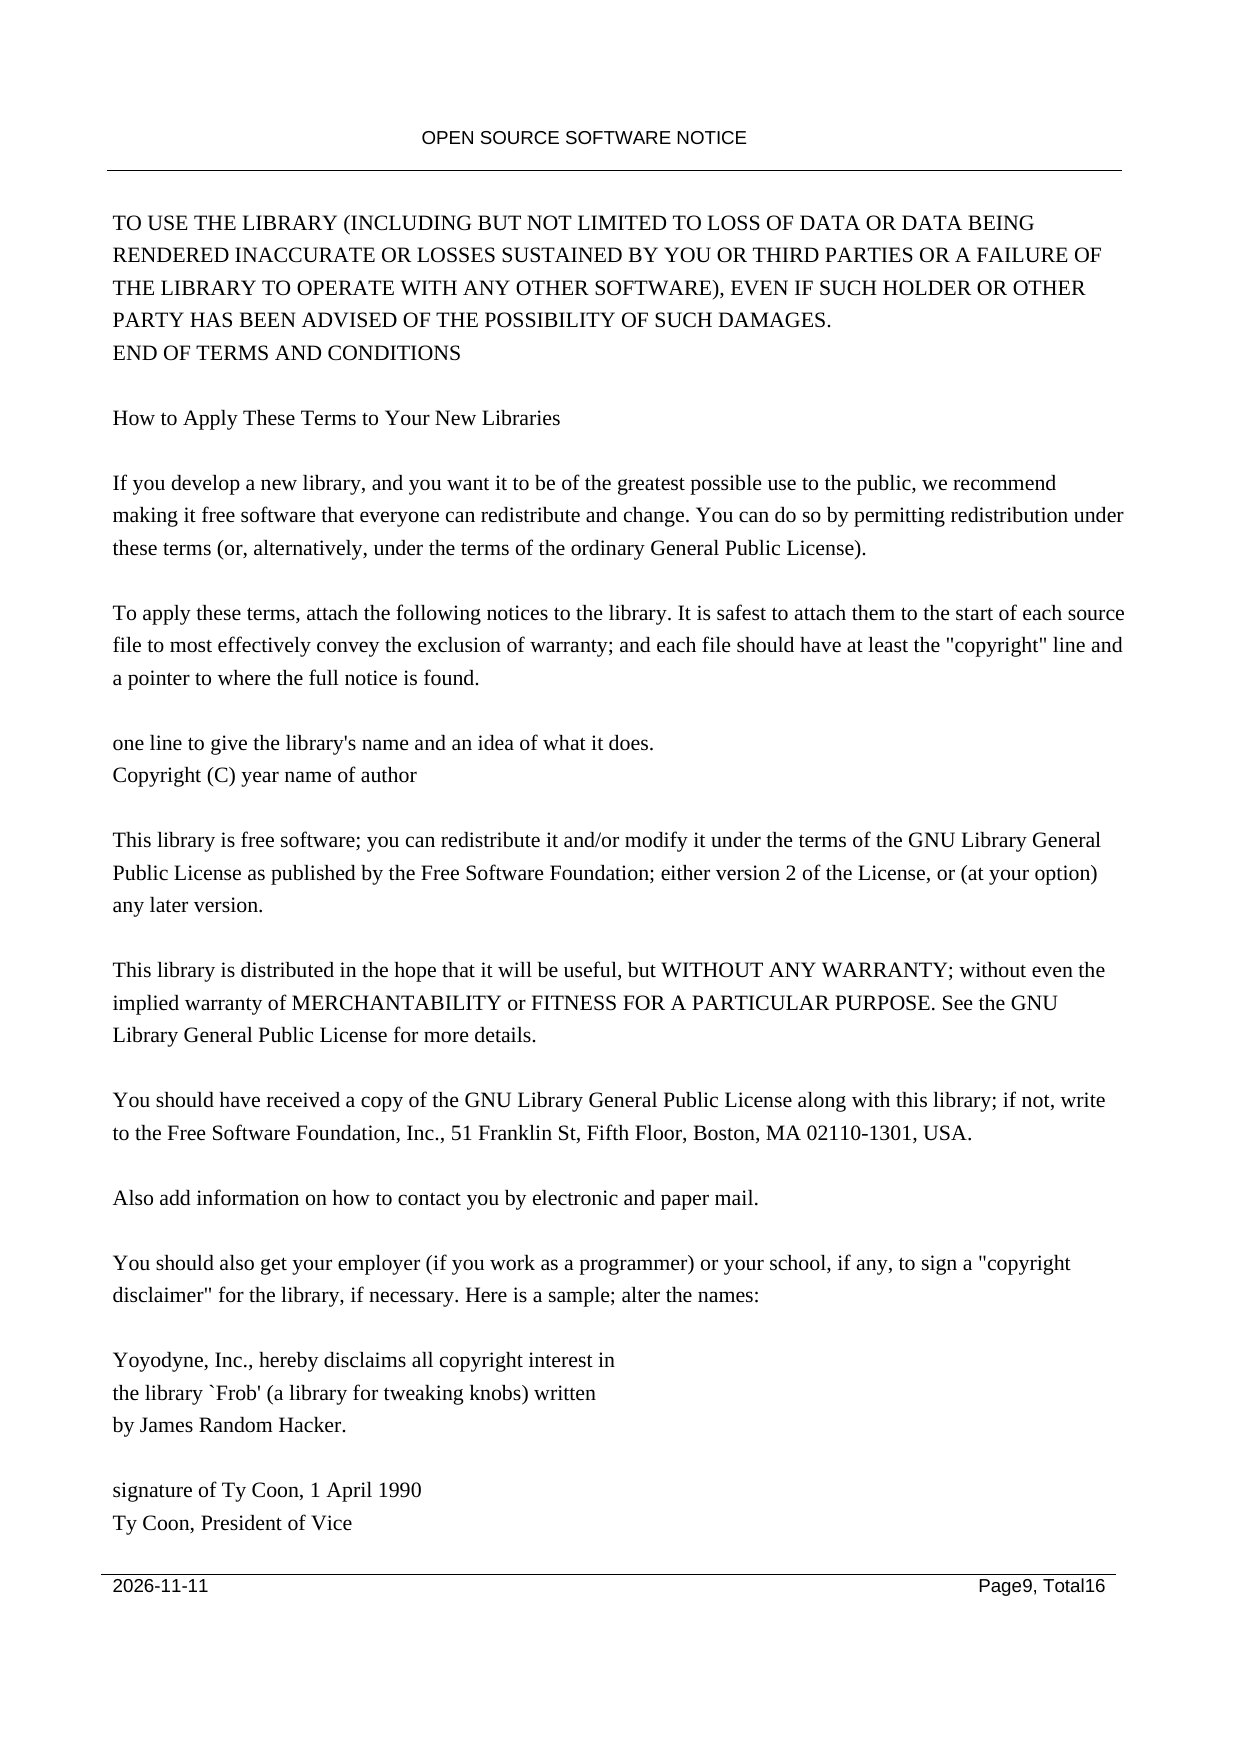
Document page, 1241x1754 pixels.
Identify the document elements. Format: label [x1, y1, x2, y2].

text [112, 206, 1128, 1539]
